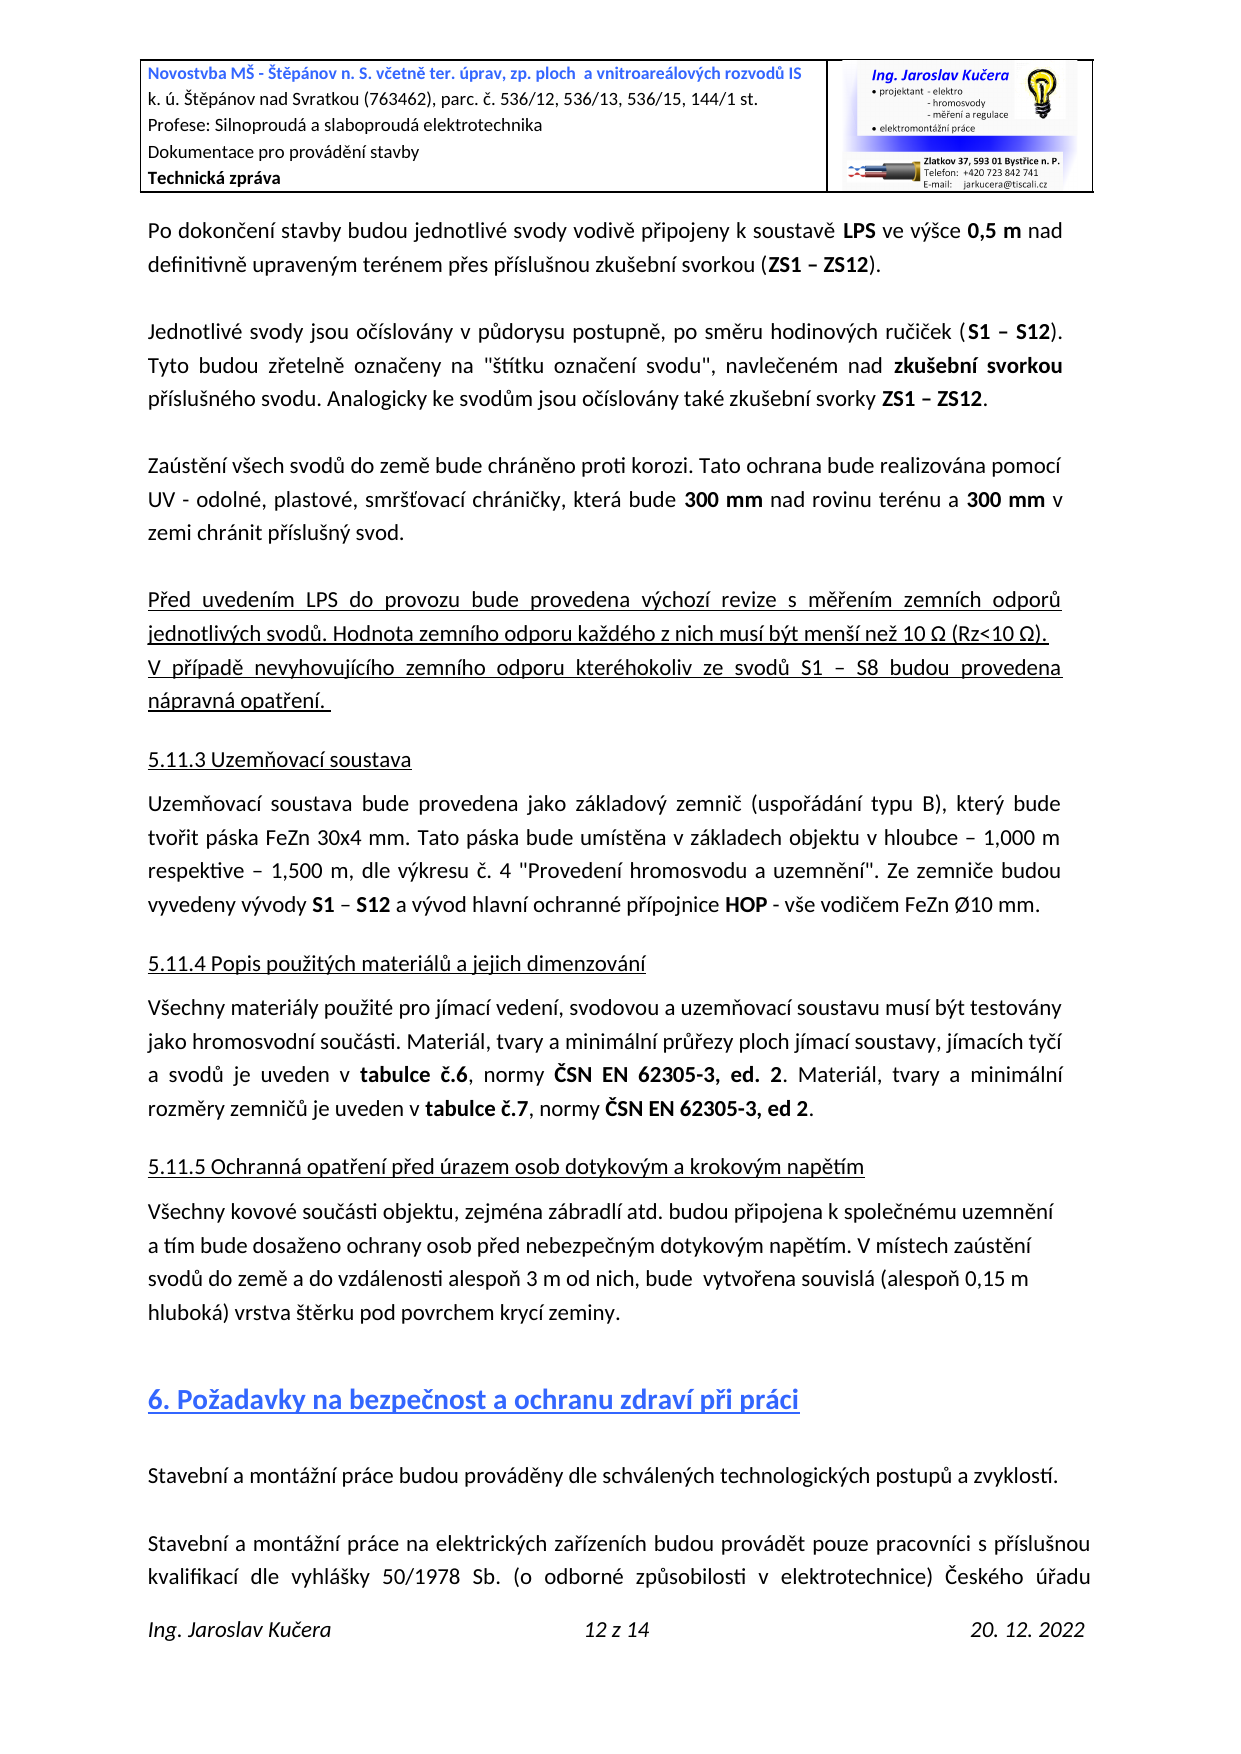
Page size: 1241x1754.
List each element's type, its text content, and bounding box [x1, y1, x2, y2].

subtitle 5.11.3 Uzemňovací soustava [148, 745, 1092, 773]
text V případě nevyhovujícího zemního odporu kteréhokoliv ze svodů S1 – S8 budou provedena nápravná opatření. [148, 678, 1063, 714]
text Stavební a montážní práce budou prováděny dle schválených technologických postupů a zvyklostí. [148, 1462, 1092, 1489]
text Všechny kovové součásti objektu, zejména zábradlí atd. budou připojena k společnému uzemnění a tím bude dosaženo ochrany osob před nebezpečným dotykovým napětím. V místech zaústění svodů do země a do vzdálenosti alespoň 3 m od nich, bude vytvořena souvislá (alespoň 0,15 m hluboká) vrstva štěrku pod povrchem krycí zeminy. [148, 1197, 1063, 1326]
text Všechny materiály použité pro jímací vedení, svodovou a uzemňovací soustavu musí být testovány jako hromosvodní součásti. Materiál, tvary a minimální průřezy ploch jímací soustavy, jímacích tyčí a svodů je uveden v tabulce č.6, normy ČSN EN 62305-3, ed. 2. Materiál, tvary a minimální rozměry zemničů je uveden v tabulce č.7, normy ČSN EN 62305-3, ed 2. [148, 993, 1063, 1122]
text Zaústění všech svodů do země bude chráněno proti korozi. Tato ochrana bude realizována pomocí UV - odolné, plastové, smršťovací chráničky, která bude 300 mm nad rovinu terénu a 300 mm v zemi chránit příslušný svod. [148, 451, 1063, 547]
text V případě nevyhovujícího zemního odporu kteréhokoliv ze svodů S1 – S8 budou provedena nápravná opatření. [148, 653, 1063, 677]
subtitle 5.11.5 Ochranná opatření před úrazem osob dotykovým a krokovým napětím [148, 1152, 1092, 1181]
picture [842, 60, 1078, 191]
text Jednotlivé svody jsou očíslovány v půdorysu postupně, po směru hodinových ručiček (S1 – S12). Tyto budou zřetelně označeny na "štítku označení svodu", navlečeném nad zkušební svorkou příslušného svodu. Analogicky ke svodům jsou očíslovány také zkušební svorky ZS1 – ZS12. [148, 317, 1063, 412]
text Uzemňovací soustava bude provedena jako základový zemnič (uspořádání typu B), který bude tvořit páska FeZn 30x4 mm. Tato páska bude umístěna v základech objektu v hloubce – 1,000 m respektive – 1,500 m, dle výkresu č. 4 "Provedení hromosvodu a uzemnění". Ze zemniče budou vyvedeny vývody S1 – S12 a vývod hlavní ochranné přípojnice HOP - vše vodičem FeZn Ø10 mm. [148, 789, 1063, 918]
subtitle 5.11.4 Popis použitých materiálů a jejich dimenzování [148, 949, 1092, 977]
text Před uvedením LPS do provozu bude provedena výchozí revize s měřením zemních odporů jednotlivých svodů. Hodnota zemního odporu každého z nich musí být menší než 10 Ω (Rz<10 Ω). [148, 586, 1063, 647]
subtitle 6. Požadavky na bezpečnost a ochranu zdraví při práci [148, 1381, 1092, 1417]
text Po dokončení stavby budou jednotlivé svody vodivě připojeny k soustavě LPS ve výšce 0,5 m nad definitivně upraveným terénem přes příslušnou zkušební svorkou (ZS1 – ZS12). [148, 217, 1063, 278]
